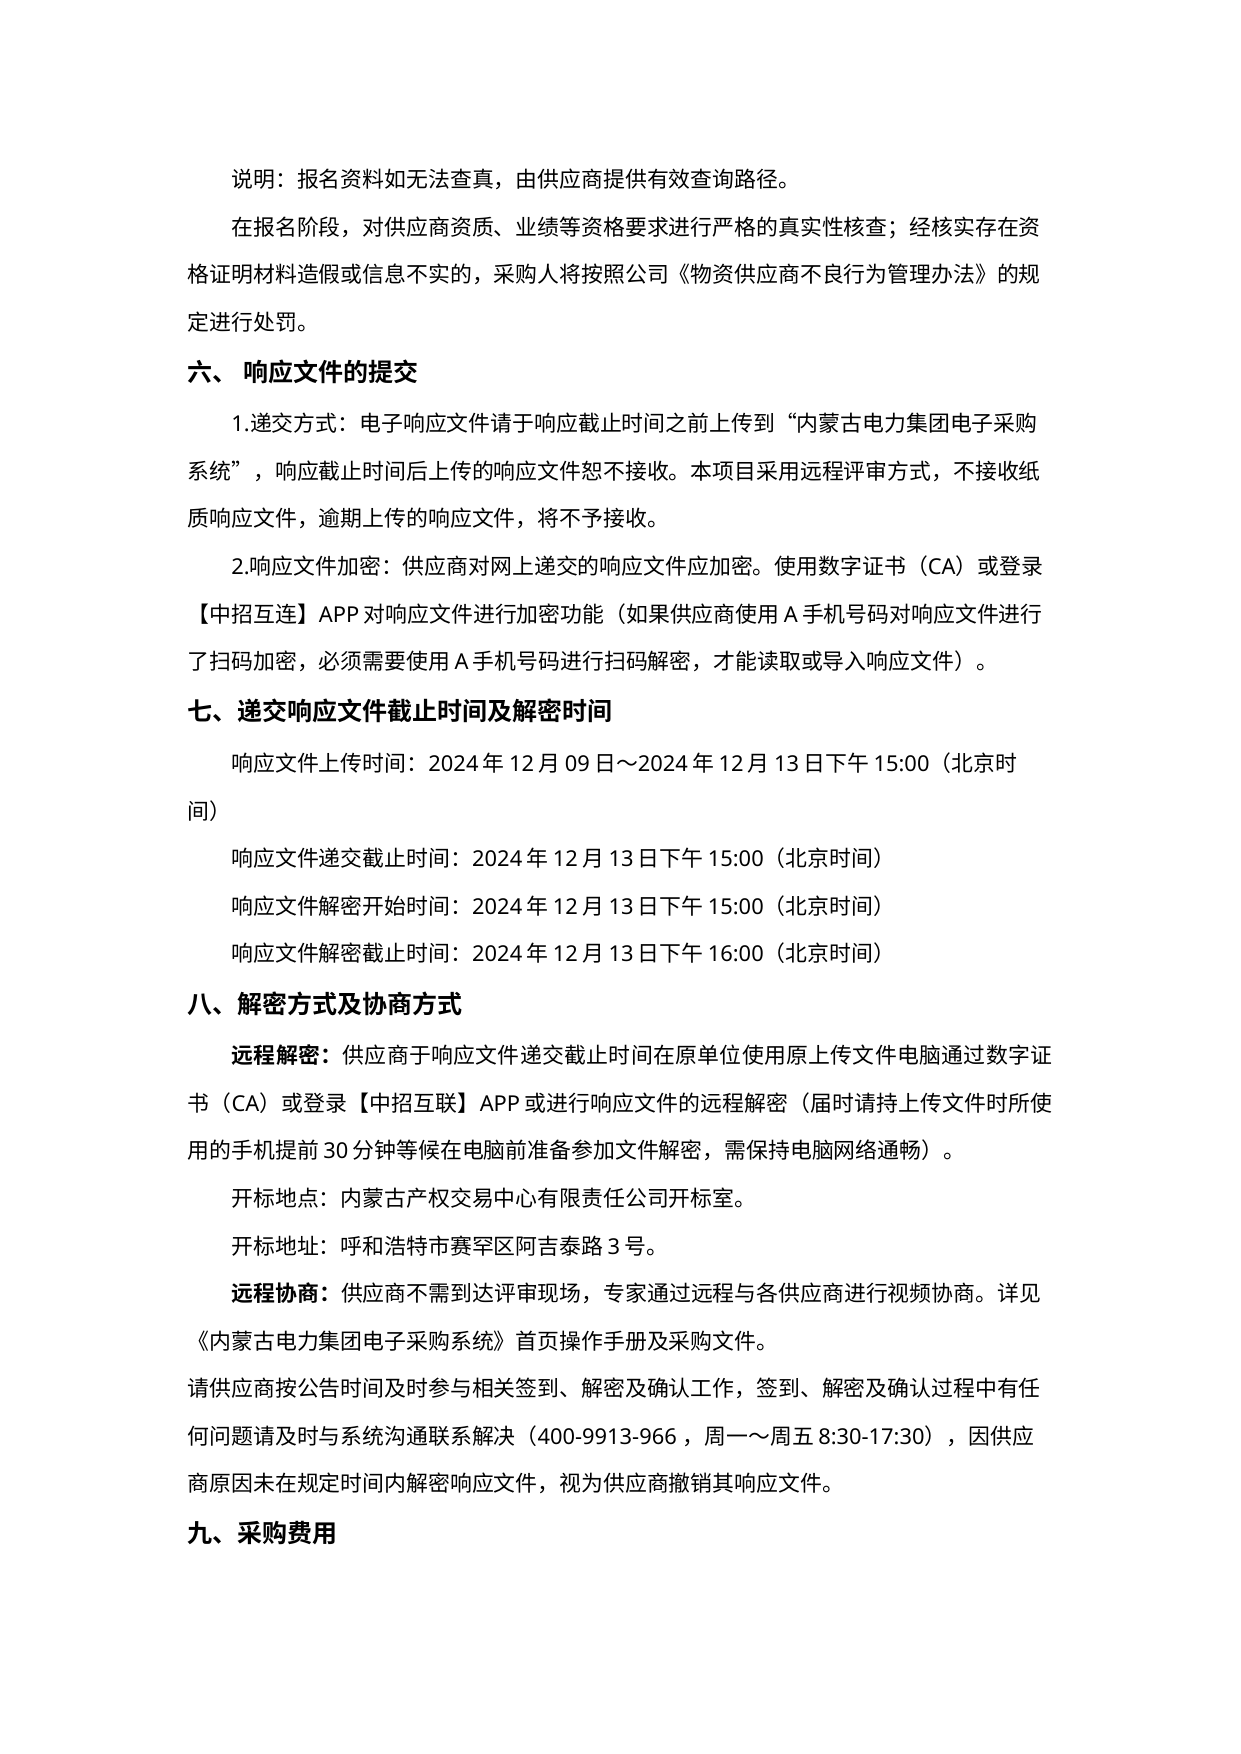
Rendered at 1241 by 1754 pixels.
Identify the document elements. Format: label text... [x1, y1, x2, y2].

text 说明：报名资料如无法查真，由供应商提供有效查询路径。 [187, 162, 1053, 194]
text 七、递交响应文件截止时间及解密时间 [187, 692, 1053, 728]
text 六、 响应文件的提交 [187, 352, 1053, 388]
text 八、解密方式及协商方式 [187, 984, 1053, 1020]
text 响应文件上传时间：2024年12月09日～2024年12月13日下午15:00（北京时间） [187, 746, 1053, 825]
text 1.递交方式：电子响应文件请于响应截止时间之前上传到“内蒙古电力集团电子采购系统”，响应截止时间后上传的响应文件恕不接收。本项目采用远程评审方式，不接收纸质响应文件，逾期上传的响应文件，将不予接收。 [187, 406, 1053, 533]
text 在报名阶段，对供应商资质、业绩等资格要求进行严格的真实性核查；经核实存在资格证明材料造假或信息不实的，采购人将按照公司《物资供应商不良行为管理办法》的规定进行处罚。 [187, 209, 1053, 336]
text 响应文件解密截止时间：2024年12月13日下午16:00（北京时间） [187, 936, 1053, 968]
text 请供应商按公告时间及时参与相关签到、解密及确认工作，签到、解密及确认过程中有任何问题请及时与系统沟通联系解决（400-9913-966 ，周一～周五8:30-17:30），因供应商原因未在规定时间内解密响应文件，视为供应商撤销其响应文件。 [187, 1371, 1053, 1498]
text 响应文件递交截止时间：2024年12月13日下午15:00（北京时间） [187, 841, 1053, 873]
text 开标地点：内蒙古产权交易中心有限责任公司开标室。 [187, 1181, 1053, 1213]
text 远程解密：供应商于响应文件递交截止时间在原单位使用原上传文件电脑通过数字证书（CA）或登录【中招互联】APP或进行响应文件的远程解密（届时请持上传文件时所使用的手机提前30分钟等候在电脑前准备参加文件解密，需保持电脑网络通畅）。 [187, 1038, 1053, 1165]
text 2.响应文件加密：供应商对网上递交的响应文件应加密。使用数字证书（CA）或登录【中招互连】APP对响应文件进行加密功能（如果供应商使用A手机号码对响应文件进行了扫码加密，必须需要使用A手机号码进行扫码解密，才能读取或导入响应文件）。 [187, 549, 1053, 676]
text 开标地址：呼和浩特市赛罕区阿吉泰路3号。 [187, 1229, 1053, 1260]
text 响应文件解密开始时间：2024年12月13日下午15:00（北京时间） [187, 889, 1053, 921]
text 九、采购费用 [187, 1514, 1053, 1550]
text 远程协商：供应商不需到达评审现场，专家通过远程与各供应商进行视频协商。详见《内蒙古电力集团电子采购系统》首页操作手册及采购文件。 [187, 1276, 1053, 1355]
